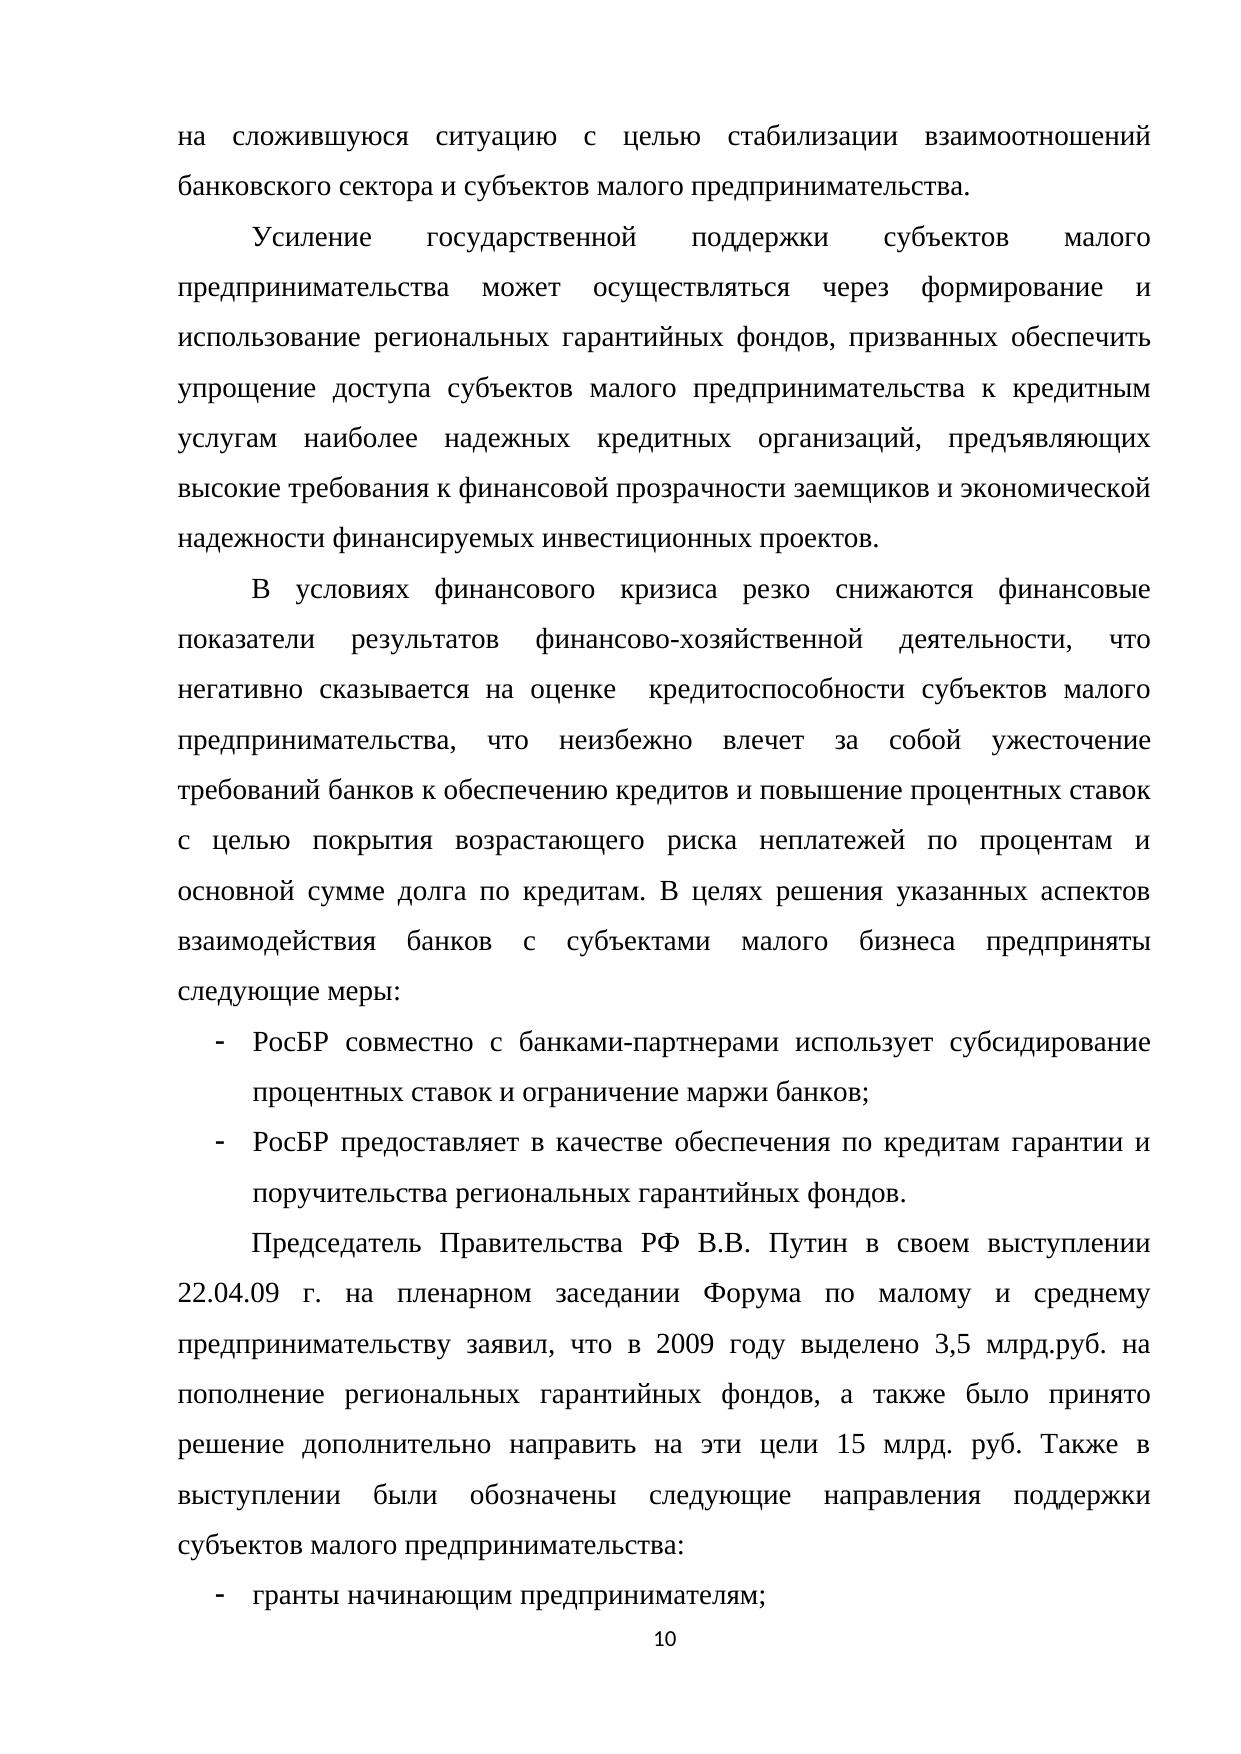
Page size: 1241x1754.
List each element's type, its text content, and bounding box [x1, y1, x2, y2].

list РосБР предоставляет в качестве обеспечения по кредитам гарантии и поручительства региональных гарантийных фондов. [215, 1124, 1152, 1208]
list РосБР совместно с банками-партнерами использует субсидирование процентных ставок и ограничение маржи банков; [215, 1024, 1152, 1108]
text В условиях финансового кризиса резко снижаются финансовые показатели результатов финансово-хозяйственной деятельности, что негативно сказывается на оценке кредитоспособности субъектов малого предпринимательства, что неизбежно влечет за собой ужесточение требований банков к обеспечению кредитов и повышение процентных ставок с целью покрытия возрастающего риска неплатежей по процентам и основной сумме долга по кредитам. В целях решения указанных аспектов взаимодействия банков с субъектами малого бизнеса предприняты следующие меры: [177, 571, 1152, 1007]
text Председатель Правительства РФ В.В. Путин в своем выступлении 22.04.09 г. на пленарном заседании Форума по малому и среднему предпринимательству заявил, что в 2009 году выделено 3,5 млрд.руб. на пополнение региональных гарантийных фондов, а также было принято решение дополнительно направить на эти цели 15 млрд. руб. Также в выступлении были обозначены следующие направления поддержки субъектов малого предпринимательства: [177, 1225, 1152, 1561]
text Усиление государственной поддержки субъектов малого предпринимательства может осуществляться через формирование и использование региональных гарантийных фондов, призванных обеспечить упрощение доступа субъектов малого предпринимательства к кредитным услугам наиболее надежных кредитных организаций, предъявляющих высокие требования к финансовой прозрачности заемщиков и экономической надежности финансируемых инвестиционных проектов. [177, 219, 1152, 554]
list гранты начинающим предпринимателям; [215, 1577, 1152, 1611]
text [177, 118, 1152, 202]
